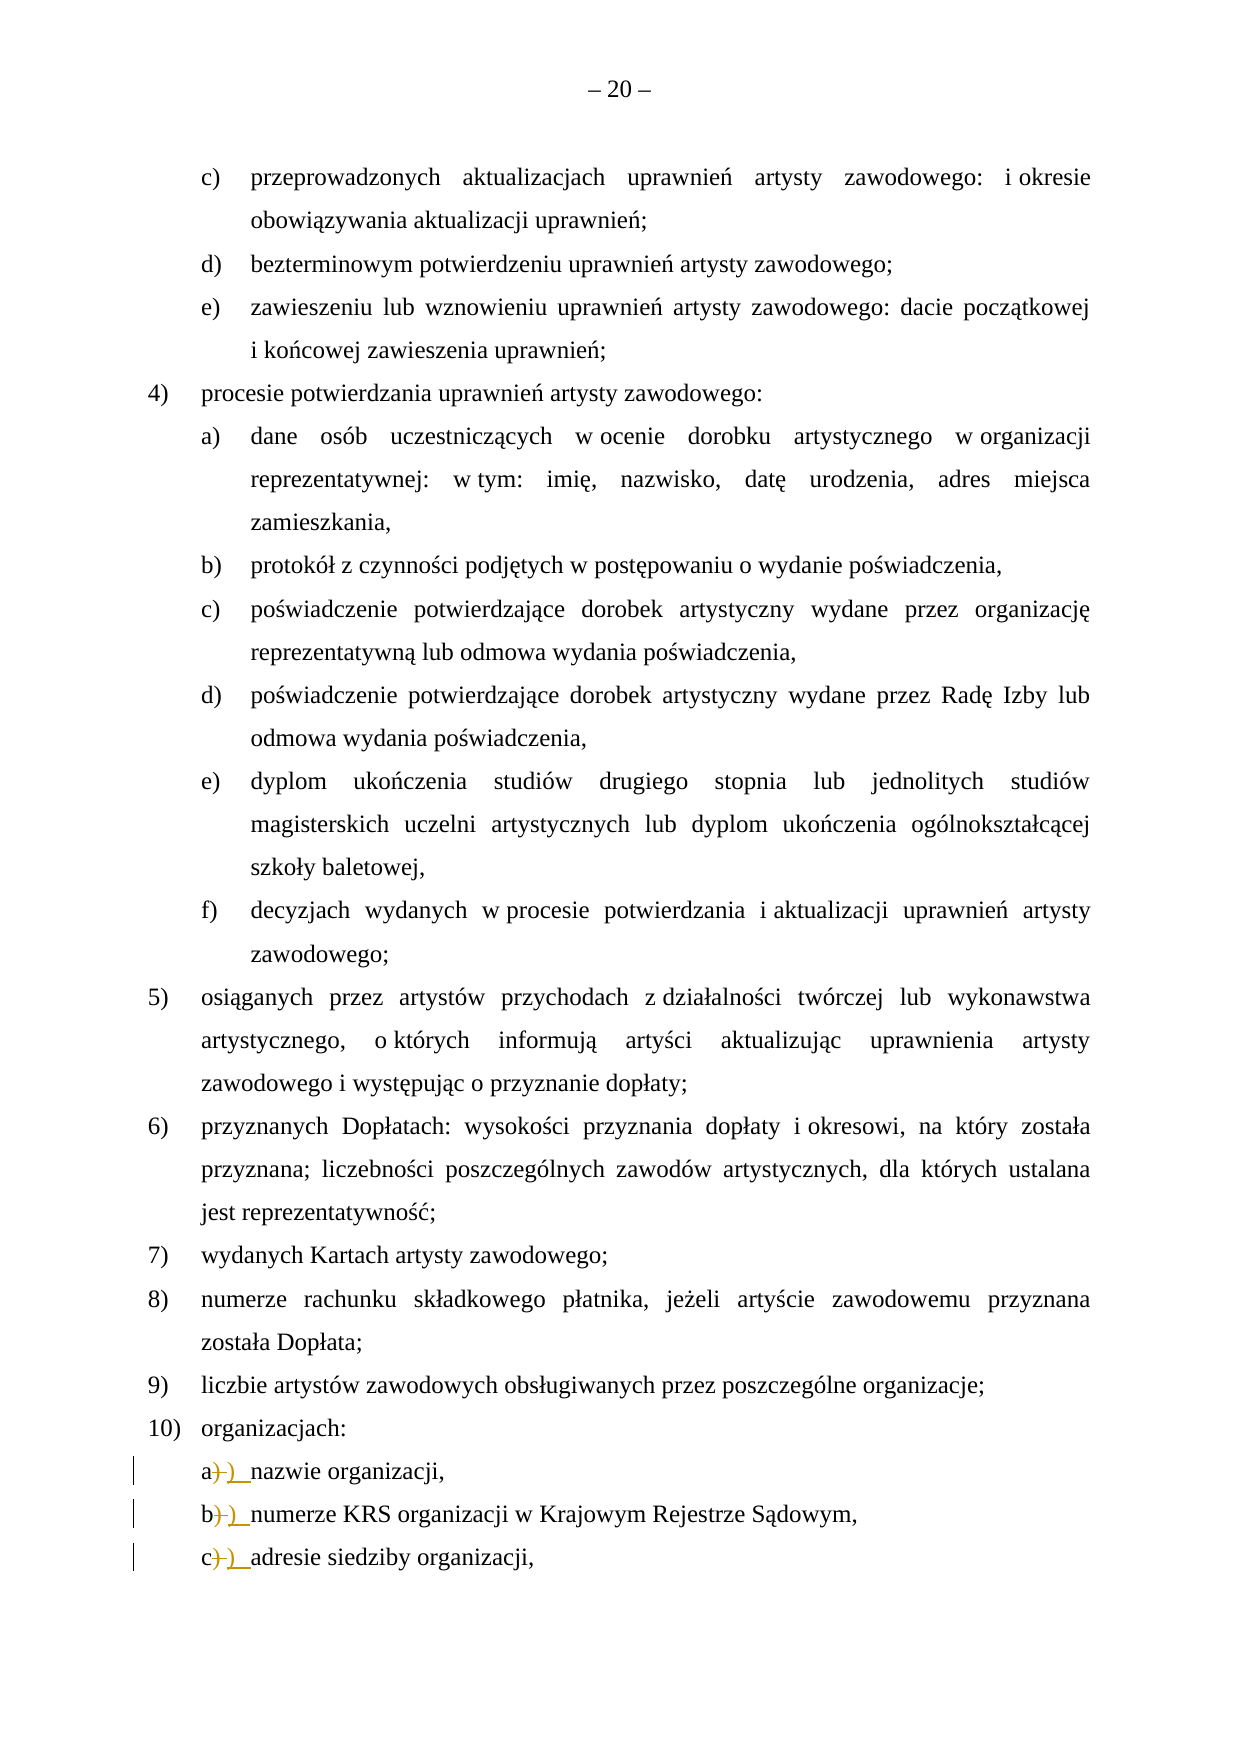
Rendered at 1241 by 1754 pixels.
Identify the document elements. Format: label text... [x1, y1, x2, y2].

text 6) przyznanych Dopłatach: wysokości przyznania dopłaty i okresowi, na który została przyznana; liczebności poszczególnych zawodów artystycznych, dla których ustalana jest reprezentatywność; [148, 1111, 1091, 1226]
text 10) organizacjach: [148, 1413, 1091, 1442]
text a) dane osób uczestniczących w ocenie dorobku artystycznego w organizacji reprezentatywnej: w tym: imię, nazwisko, datę urodzenia, adres miejsca zamieszkania, [201, 421, 1091, 536]
text cadresie siedziby organizacji, [201, 1542, 1091, 1571]
text d) poświadczenie potwierdzające dorobek artystyczny wydane przez Radę Izby lub odmowa wydania poświadczenia, [201, 680, 1091, 752]
text e) dyplom ukończenia studiów drugiego stopnia lub jednolitych studiów magisterskich uczelni artystycznych lub dyplom ukończenia ogólnokształcącej szkoły baletowej, [201, 766, 1091, 881]
text anazwie organizacji, [201, 1456, 1091, 1485]
text 9) liczbie artystów zawodowych obsługiwanych przez poszczególne organizacje; [148, 1370, 1091, 1399]
text 7) wydanych Kartach artysty zawodowego; [148, 1241, 1091, 1269]
text 8) numerze rachunku składkowego płatnika, jeżeli artyście zawodowemu przyznana została Dopłata; [148, 1284, 1091, 1356]
text 5) osiąganych przez artystów przychodach z działalności twórczej lub wykonawstwa artystycznego, o których informują artyści aktualizując uprawnienia artysty zawodowego i występując o przyznanie dopłaty; [148, 982, 1091, 1097]
text b) protokół z czynności podjętych w postępowaniu o wydanie poświadczenia, [201, 551, 1091, 579]
text f) decyzjach wydanych w procesie potwierdzania i aktualizacji uprawnień artysty zawodowego; [201, 896, 1091, 967]
text 4) procesie potwierdzania uprawnień artysty zawodowego: [148, 378, 1091, 407]
text c) poświadczenie potwierdzające dorobek artystyczny wydane przez organizację reprezentatywną lub odmowa wydania poświadczenia, [201, 594, 1091, 666]
text d) bezterminowym potwierdzeniu uprawnień artysty zawodowego; [201, 249, 1091, 277]
text bnumerze KRS organizacji w Krajowym Rejestrze Sądowym, [201, 1499, 1091, 1528]
text e) zawieszeniu lub wznowieniu uprawnień artysty zawodowego: dacie początkowej i końcowej zawieszenia uprawnień; [201, 292, 1091, 364]
text c) przeprowadzonych aktualizacjach uprawnień artysty zawodowego: i okresie obowiązywania aktualizacji uprawnień; [201, 162, 1091, 234]
